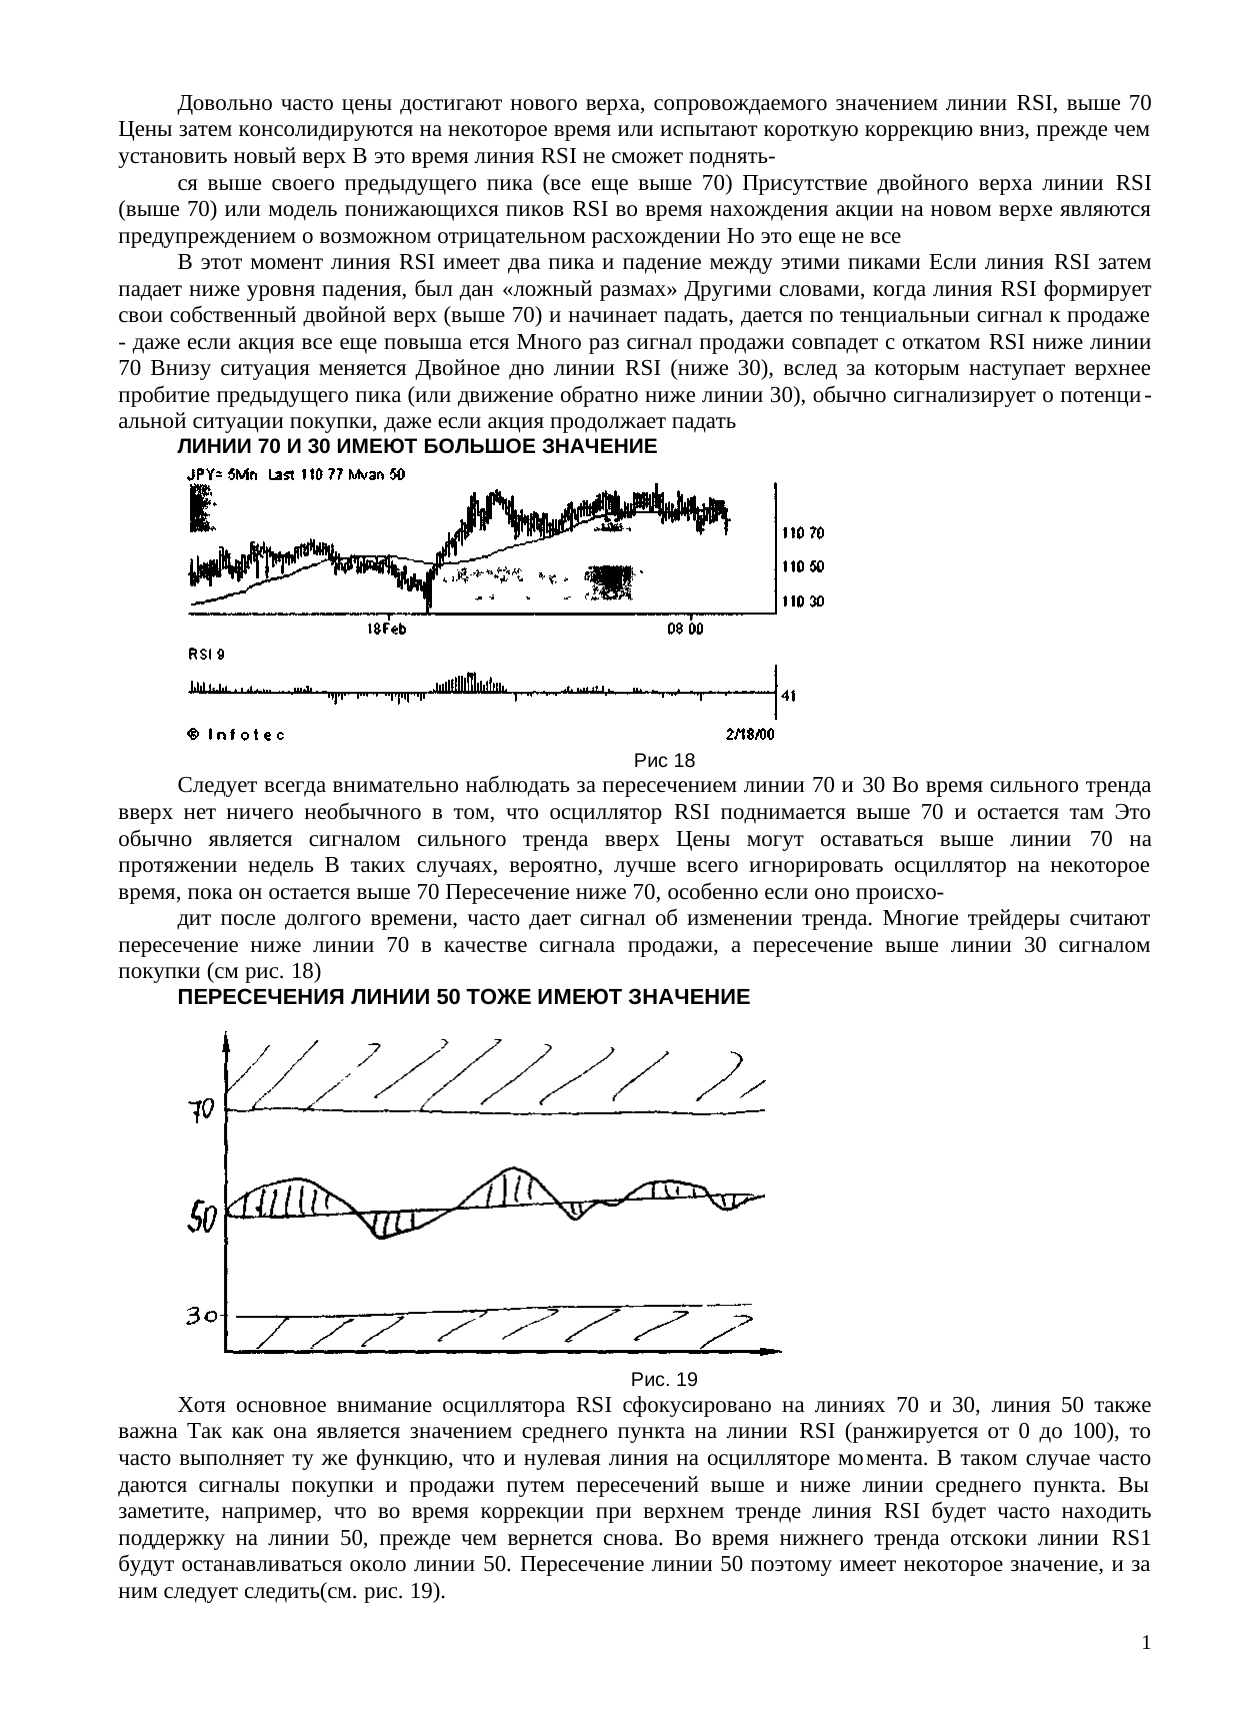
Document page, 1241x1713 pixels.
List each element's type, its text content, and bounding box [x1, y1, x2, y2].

text ся выше своего предыдущего пика (все еще выше 70) Присутствие двойного верха линии RSI (выше 70) или модель понижающихся пиков RSI во время нахождения акции на новом верхе являются предупреждением о возможном отрицательном расхождении Но это еще не все [118, 168, 1152, 248]
text Следует всегда внимательно наблюдать за пересечением линии 70 и 30 Во время сильного тренда вверх нет ничего необычного в том, что осциллятор RSI поднимается выше 70 и остается там Это обычно является сигналом сильного тренда вверх Цены могут оставаться выше линии 70 на протяжении недель В таких случаях, вероятно, лучше всего игнорировать осциллятор на некоторое время, пока он остается выше 70 Пересечение ниже 70, особенно если оно происхо- [118, 771, 1152, 904]
text Рис 18 [118, 749, 1152, 771]
text В этот момент линия RSI имеет два пика и падение между этими пиками Если линия RSI затем падает ниже уровня падения, был дан «ложный размах» Другими словами, когда линия RSI формирует свои собственный двойной верх (выше 70) и начинает падать, дается по тенциальныи сигнал к продаже - даже если акция все еще повыша ется Много раз сигнал продажи совпадет с откатом RSI ниже линии 70 Внизу ситуация меняется Двойное дно линии RSI (ниже 30), вслед за которым наступает верхнее пробитие предыдущего пика (или движение обратно ниже линии 30), обычно сигнализирует о потенциальной ситуации покупки, даже если акция продолжает падать [118, 248, 1152, 434]
text ПЕРЕСЕЧЕНИЯ ЛИНИИ 50 ТОЖЕ ИМЕЮТ ЗНАЧЕНИЕ [118, 984, 1152, 1009]
text ЛИНИИ 70 И 30 ИМЕЮТ БОЛЬШОЕ ЗНАЧЕНИЕ [118, 434, 1152, 458]
text Хотя основное внимание осциллятора RSI сфокусировано на линиях 70 и 30, линия 50 также важна Так как она является значением среднего пункта на линии RSI (ранжируется от 0 до 100), то часто выполняет ту же функцию, что и нулевая линия на осцилляторе момента. В таком случае часто даются сигналы покупки и продажи путем пересечений выше и ниже линии среднего пункта. Вы заметите, например, что во время коррекции при верхнем тренде линия RSI будет часто находить поддержку на линии 50, прежде чем вернется снова. Во время нижнего тренда отскоки линии RS1 будут останавливаться около линии 50. Пересечение линии 50 поэтому имеет некоторое значение, и за ним следует следить(см. рис. 19). [118, 1391, 1152, 1603]
text дит после долгого времени, часто дает сигнал об изменении тренда. Многие трейдеры считают пересечение ниже линии 70 в качестве сигнала продажи, а пересечение выше линии 30 сигналом покупки (см рис. 18) [118, 904, 1152, 984]
picture [177, 457, 839, 749]
picture [177, 1008, 796, 1369]
text Рис. 19 [118, 1368, 1152, 1391]
text Довольно часто цены достигают нового верха, сопровождаемого значением линии RSI, выше 70 Цены затем консолидируются на некоторое время или испытают короткую коррекцию вниз, прежде чем установить новый верх В это время линия RSI не сможет поднять- [118, 89, 1152, 168]
